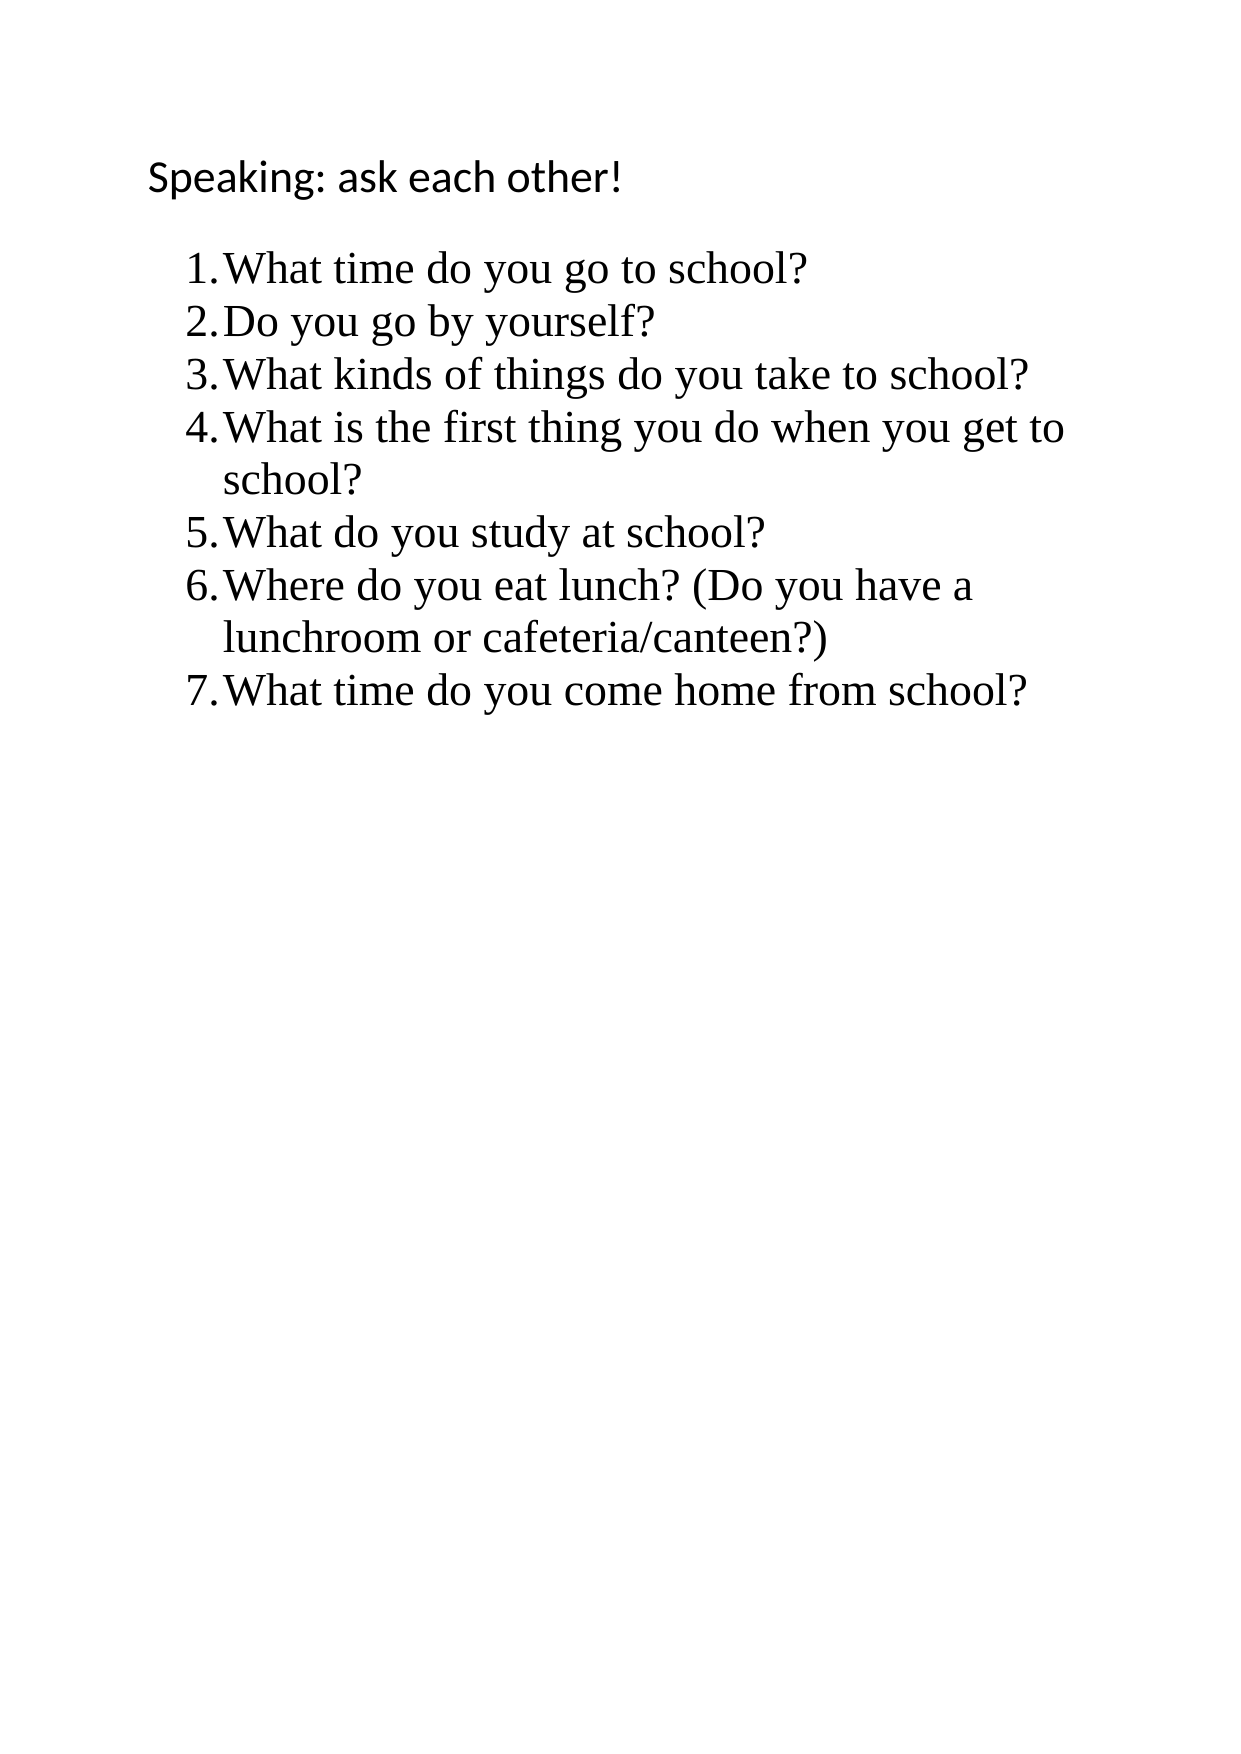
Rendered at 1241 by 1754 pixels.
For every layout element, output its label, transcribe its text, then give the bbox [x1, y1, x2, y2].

text Speaking: ask each other! [148, 148, 1093, 203]
list What is the first thing you do when you get to school? [185, 399, 1093, 504]
list Do you go by yourself? [185, 294, 1093, 346]
list What kinds of things do you take to school? [185, 346, 1093, 399]
list What time do you come home from school? [185, 663, 1093, 715]
list What time do you go to school? [185, 241, 1093, 294]
list What do you study at school? [185, 504, 1093, 557]
list Where do you eat lunch? (Do you have a lunchroom or cafeteria/canteen?) [185, 557, 1093, 663]
